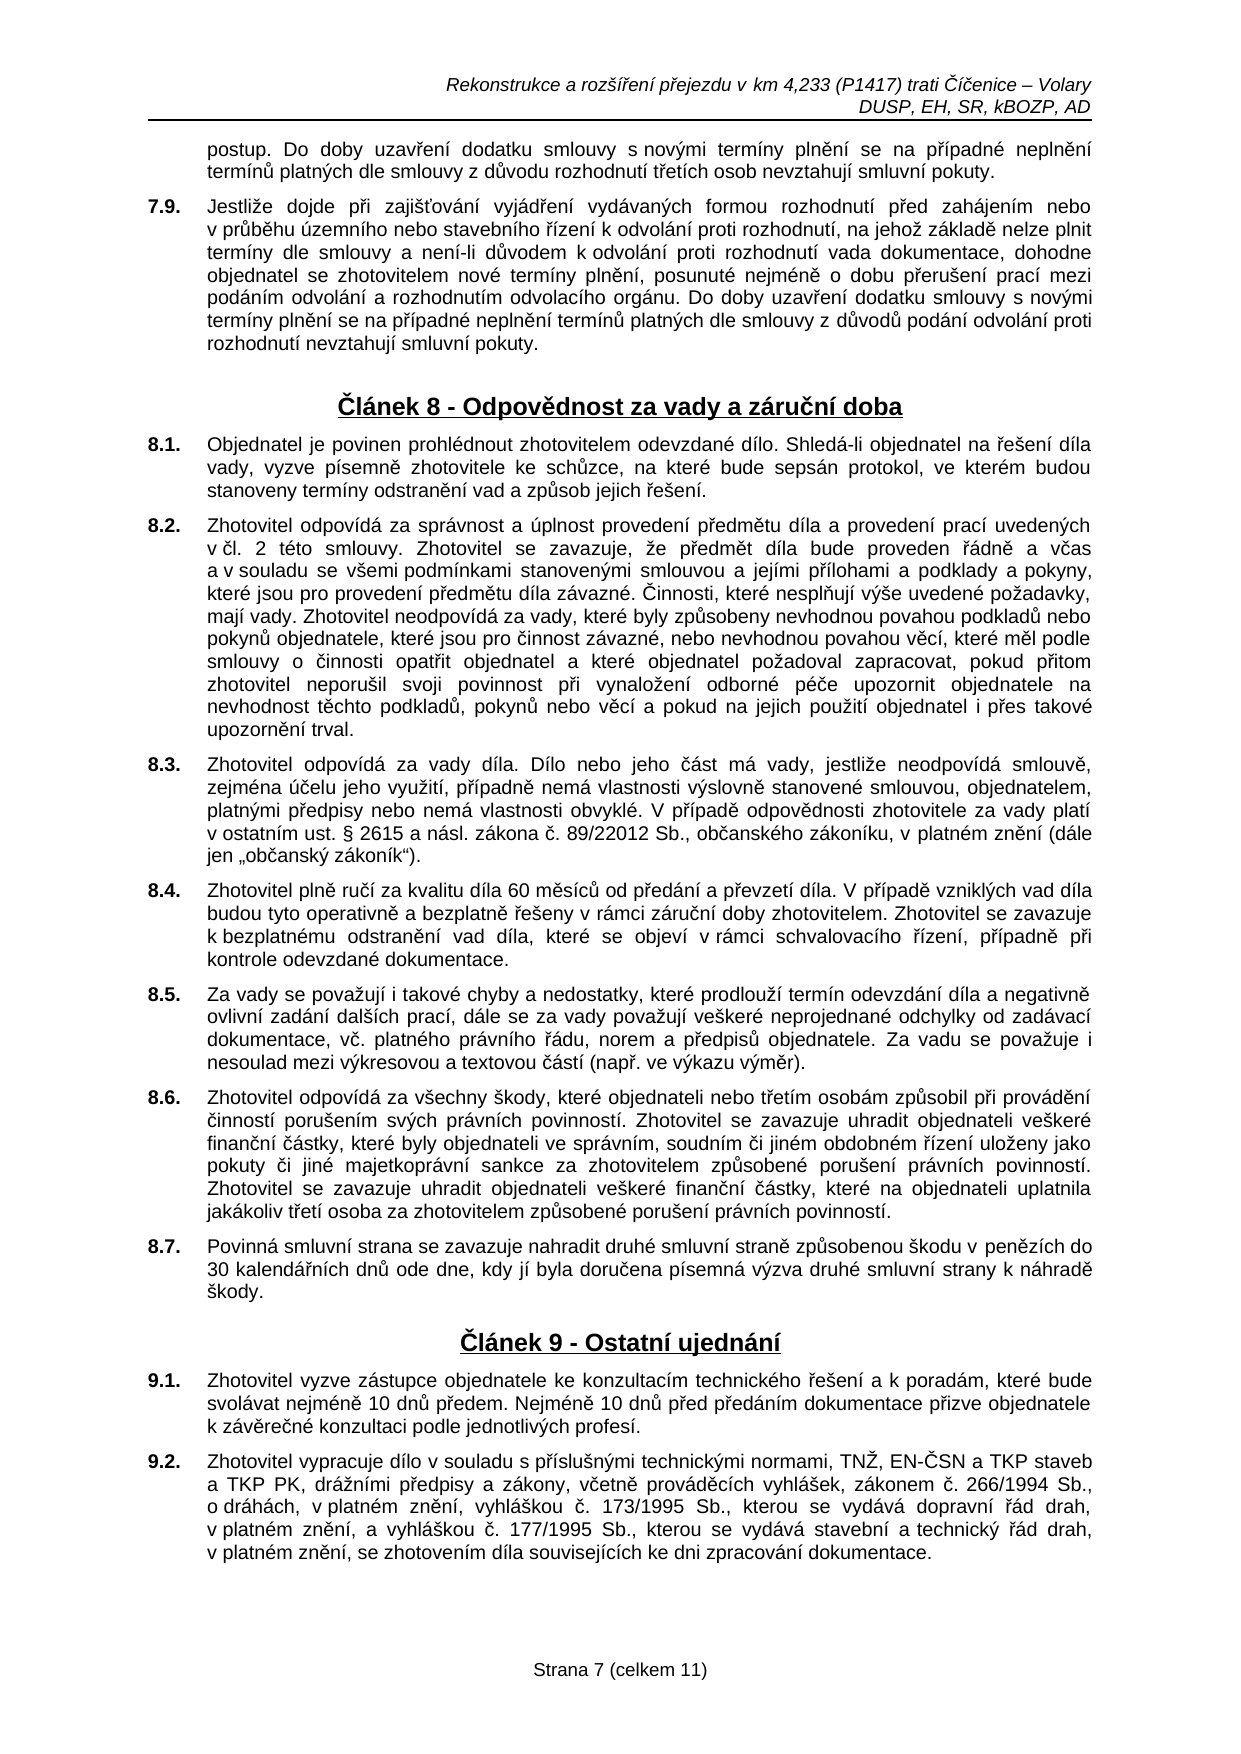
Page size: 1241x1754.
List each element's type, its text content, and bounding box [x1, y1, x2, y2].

text 9.2. Zhotovitel vypracuje dílo v souladu s příslušnými technickými normami, TNŽ, EN-ČSN a TKP staveb a TKP PK, drážními předpisy a zákony, včetně prováděcích vyhlášek, zákonem č. 266/1994 Sb., o dráhách, v platném znění, vyhláškou č. 173/1995 Sb., kterou se vydává dopravní řád drah, v platném znění, a vyhláškou č. 177/1995 Sb., kterou se vydává stavební a technický řád drah, v platném znění, se zhotovením díla souvisejících ke dni zpracování dokumentace. [148, 1450, 1092, 1563]
text 7.9. Jestliže dojde při zajišťování vyjádření vydávaných formou rozhodnutí před zahájením nebo v průběhu územního nebo stavebního řízení k odvolání proti rozhodnutí, na jehož základě nelze plnit termíny dle smlouvy a není-li důvodem k odvolání proti rozhodnutí vada dokumentace, dohodne objednatel se zhotovitelem nové termíny plnění, posunuté nejméně o dobu přerušení prací mezi podáním odvolání a rozhodnutím odvolacího orgánu. Do doby uzavření dodatku smlouvy s novými termíny plnění se na případné neplnění termínů platných dle smlouvy z důvodů podání odvolání proti rozhodnutí nevztahují smluvní pokuty. [148, 195, 1092, 354]
text 9.1. Zhotovitel vyzve zástupce objednatele ke konzultacím technického řešení a k poradám, které bude svolávat nejméně 10 dnů předem. Nejméně 10 dnů před předáním dokumentace přizve objednatele k závěrečné konzultaci podle jednotlivých profesí. [148, 1369, 1092, 1437]
text 8.1. Objednatel je povinen prohlédnout zhotovitelem odevzdané dílo. Shledá-li objednatel na řešení díla vady, vyzve písemně zhotovitele ke schůzce, na které bude sepsán protokol, ve kterém budou stanoveny termíny odstranění vad a způsob jejich řešení. [148, 433, 1092, 501]
text 8.5. Za vady se považují i takové chyby a nedostatky, které prodlouží termín odevzdání díla a negativně ovlivní zadání dalších prací, dále se za vady považují veškeré neprojednané odchylky od zadávací dokumentace, vč. platného právního řádu, norem a předpisů objednatele. Za vadu se považuje i nesoulad mezi výkresovou a textovou částí (např. ve výkazu výměr). [148, 983, 1092, 1073]
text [148, 137, 1092, 183]
text 8.6. Zhotovitel odpovídá za všechny škody, které objednateli nebo třetím osobám způsobil při provádění činností porušením svých právních povinností. Zhotovitel se zavazuje uhradit objednateli veškeré finanční částky, které byly objednateli ve správním, soudním či jiném obdobném řízení uloženy jako pokuty či jiné majetkoprávní sankce za zhotovitelem způsobené porušení právních povinností. Zhotovitel se zavazuje uhradit objednateli veškeré finanční částky, které na objednateli uplatnila jakákoliv třetí osoba za zhotovitelem způsobené porušení právních povinností. [148, 1086, 1092, 1222]
subtitle Povinná smluvní strana se zavazuje nahradit druhé smluvní straně způsobenou škodu v penězích do 30 kalendářních dnů ode dne, kdy jí byla doručena písemná výzva druhé smluvní strany k náhradě škody. [148, 1235, 1092, 1303]
subtitle Článek 8 - Odpovědnost za vady a záruční doba [148, 392, 1092, 421]
subtitle 8.2. Zhotovitel odpovídá za správnost a úplnost provedení předmětu díla a provedení prací uvedených v čl. 2 této smlouvy. Zhotovitel se zavazuje, že předmět díla bude proveden řádně a včas a v souladu se všemi podmínkami stanovenými smlouvou a jejími přílohami a podklady a pokyny, které jsou pro provedení předmětu díla závazné. Činnosti, které nesplňují výše uvedené požadavky, mají vady. Zhotovitel neodpovídá za vady, které byly způsobeny nevhodnou povahou podkladů nebo pokynů objednatele, které jsou pro činnost závazné, nebo nevhodnou povahou věcí, které měl podle smlouvy o činnosti opatřit objednatel a které objednatel požadoval zapracovat, pokud přitom zhotovitel neporušil svoji povinnost při vynaložení odborné péče upozornit objednatele na nevhodnost těchto podkladů, pokynů nebo věcí a pokud na jejich použití objednatel i přes takové upozornění trval. [148, 514, 1092, 741]
subtitle Článek 9 - Ostatní ujednání [148, 1328, 1092, 1357]
text 8.4. Zhotovitel plně ručí za kvalitu díla 60 měsíců od předání a převzetí díla. V případě vzniklých vad díla budou tyto operativně a bezplatně řešeny v rámci záruční doby zhotovitelem. Zhotovitel se zavazuje k bezplatnému odstranění vad díla, které se objeví v rámci schvalovacího řízení, případně při kontrole odevzdané dokumentace. [148, 879, 1092, 970]
subtitle Zhotovitel odpovídá za vady díla. Dílo nebo jeho část má vady, jestliže neodpovídá smlouvě, zejména účelu jeho využití, případně nemá vlastnosti výslovně stanovené smlouvou, objednatelem, platnými předpisy nebo nemá vlastnosti obvyklé. V případě odpovědnosti zhotovitele za vady platí v ostatním ust. § 2615 a násl. zákona č. 89/22012 Sb., občanského zákoníku, v platném znění (dále jen „občanský zákoník“). [148, 753, 1092, 867]
